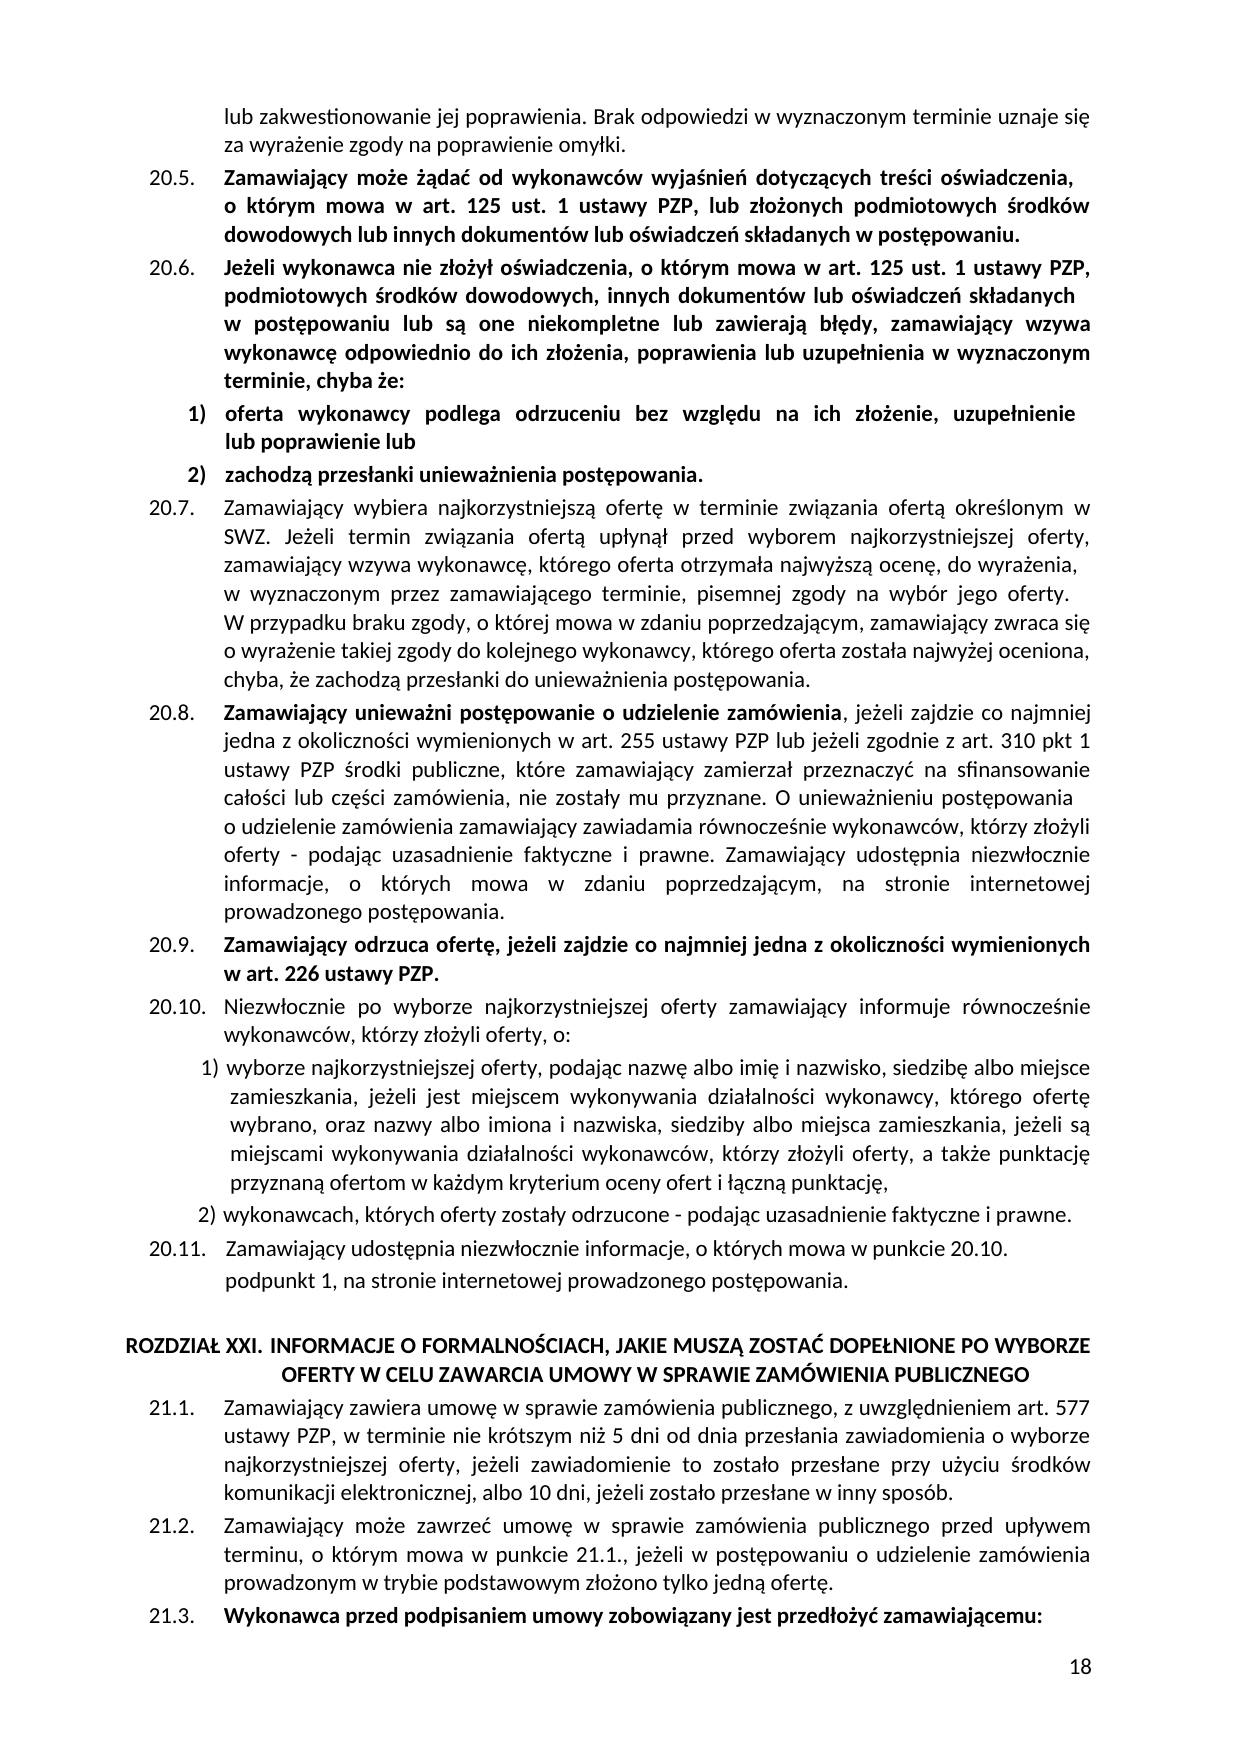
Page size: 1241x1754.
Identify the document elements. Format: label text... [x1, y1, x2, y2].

list zachodzą przesłanki unieważnienia postępowania. [187, 460, 1092, 488]
text podpunkt 1, na stronie internetowej prowadzonego postępowania. [225, 1267, 1092, 1295]
text 2) wykonawcach, których oferty zostały odrzucone - podając uzasadnienie faktyczne i prawne. [187, 1201, 1092, 1229]
list Jeżeli wykonawca nie złożył oświadczenia, o którym mowa w art. 125 ust. 1 ustawy PZP, podmiotowych środków dowodowych, innych dokumentów lub oświadczeń składanych w postępowaniu lub są one niekompletne lub zawierają błędy, zamawiający wzywa wykonawcę odpowiednio do ich złożenia, poprawienia lub uzupełnienia w wyznaczonym terminie, chyba że: [149, 253, 1092, 394]
text ROZDZIAŁ XXI. INFORMACJE O FORMALNOŚCIACH, JAKIE MUSZĄ ZOSTAĆ DOPEŁNIONE PO WYBORZE OFERTY W CELU ZAWARCIA UMOWY W SPRAWIE ZAMÓWIENIA PUBLICZNEGO [125, 1331, 1092, 1388]
list Zamawiający zawiera umowę w sprawie zamówienia publicznego, z uwzględnieniem art. 577 ustawy PZP, w terminie nie krótszym niż 5 dni od dnia przesłania zawiadomienia o wyborze najkorzystniejszej oferty, jeżeli zawiadomienie to zostało przesłane przy użyciu środków komunikacji elektronicznej, albo 10 dni, jeżeli zostało przesłane w inny sposób. [148, 1393, 1092, 1506]
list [149, 102, 1092, 158]
list oferta wykonawcy podlega odrzuceniu bez względu na ich złożenie, uzupełnienie lub poprawienie lub [187, 399, 1092, 455]
list Zamawiający odrzuca ofertę, jeżeli zajdzie co najmniej jedna z okoliczności wymienionych w art. 226 ustawy PZP. [148, 931, 1092, 987]
text 20.11. Zamawiający udostępnia niezwłocznie informacje, o których mowa w punkcie 20.10. [148, 1234, 1092, 1262]
list Wykonawca przed podpisaniem umowy zobowiązany jest przedłożyć zamawiającemu: [148, 1602, 1092, 1629]
list Zamawiający unieważni postępowanie o udzielenie zamówienia, jeżeli zajdzie co najmniej jedna z okoliczności wymienionych w art. 255 ustawy PZP lub jeżeli zgodnie z art. 310 pkt 1 ustawy PZP środki publiczne, które zamawiający zamierzał przeznaczyć na sfinansowanie całości lub części zamówienia, nie zostały mu przyznane. O unieważnieniu postępowania o udzielenie zamówienia zamawiający zawiadamia równocześnie wykonawców, którzy złożyli oferty - podając uzasadnienie faktyczne i prawne. Zamawiający udostępnia niezwłocznie informacje, o których mowa w zdaniu poprzedzającym, na stronie internetowej prowadzonego postępowania. [148, 698, 1092, 926]
list Zamawiający może żądać od wykonawców wyjaśnień dotyczących treści oświadczenia, o którym mowa w art. 125 ust. 1 ustawy PZP, lub złożonych podmiotowych środków dowodowych lub innych dokumentów lub oświadczeń składanych w postępowaniu. [149, 163, 1092, 248]
list Niezwłocznie po wyborze najkorzystniejszej oferty zamawiający informuje równocześnie wykonawców, którzy złożyli oferty, o: [148, 992, 1092, 1048]
list Zamawiający może zawrzeć umowę w sprawie zamówienia publicznego przed upływem terminu, o którym mowa w punkcie 21.1., jeżeli w postępowaniu o udzielenie zamówienia prowadzonym w trybie podstawowym złożono tylko jedną ofertę. [148, 1511, 1092, 1597]
text 1) wyborze najkorzystniejszej oferty, podając nazwę albo imię i nazwisko, siedzibę albo miejsce zamieszkania, jeżeli jest miejscem wykonywania działalności wykonawcy, którego ofertę wybrano, oraz nazwy albo imiona i nazwiska, siedziby albo miejsca zamieszkania, jeżeli są miejscami wykonywania działalności wykonawców, którzy złożyli oferty, a także punktację przyznaną ofertom w każdym kryterium oceny ofert i łączną punktację, [200, 1053, 1092, 1196]
list Zamawiający wybiera najkorzystniejszą ofertę w terminie związania ofertą określonym w SWZ. Jeżeli termin związania ofertą upłynął przed wyborem najkorzystniejszej oferty, zamawiający wzywa wykonawcę, którego oferta otrzymała najwyższą ocenę, do wyrażenia, w wyznaczonym przez zamawiającego terminie, pisemnej zgody na wybór jego oferty. W przypadku braku zgody, o której mowa w zdaniu poprzedzającym, zamawiający zwraca się o wyrażenie takiej zgody do kolejnego wykonawcy, którego oferta została najwyżej oceniona, chyba, że zachodzą przesłanki do unieważnienia postępowania. [148, 493, 1092, 693]
